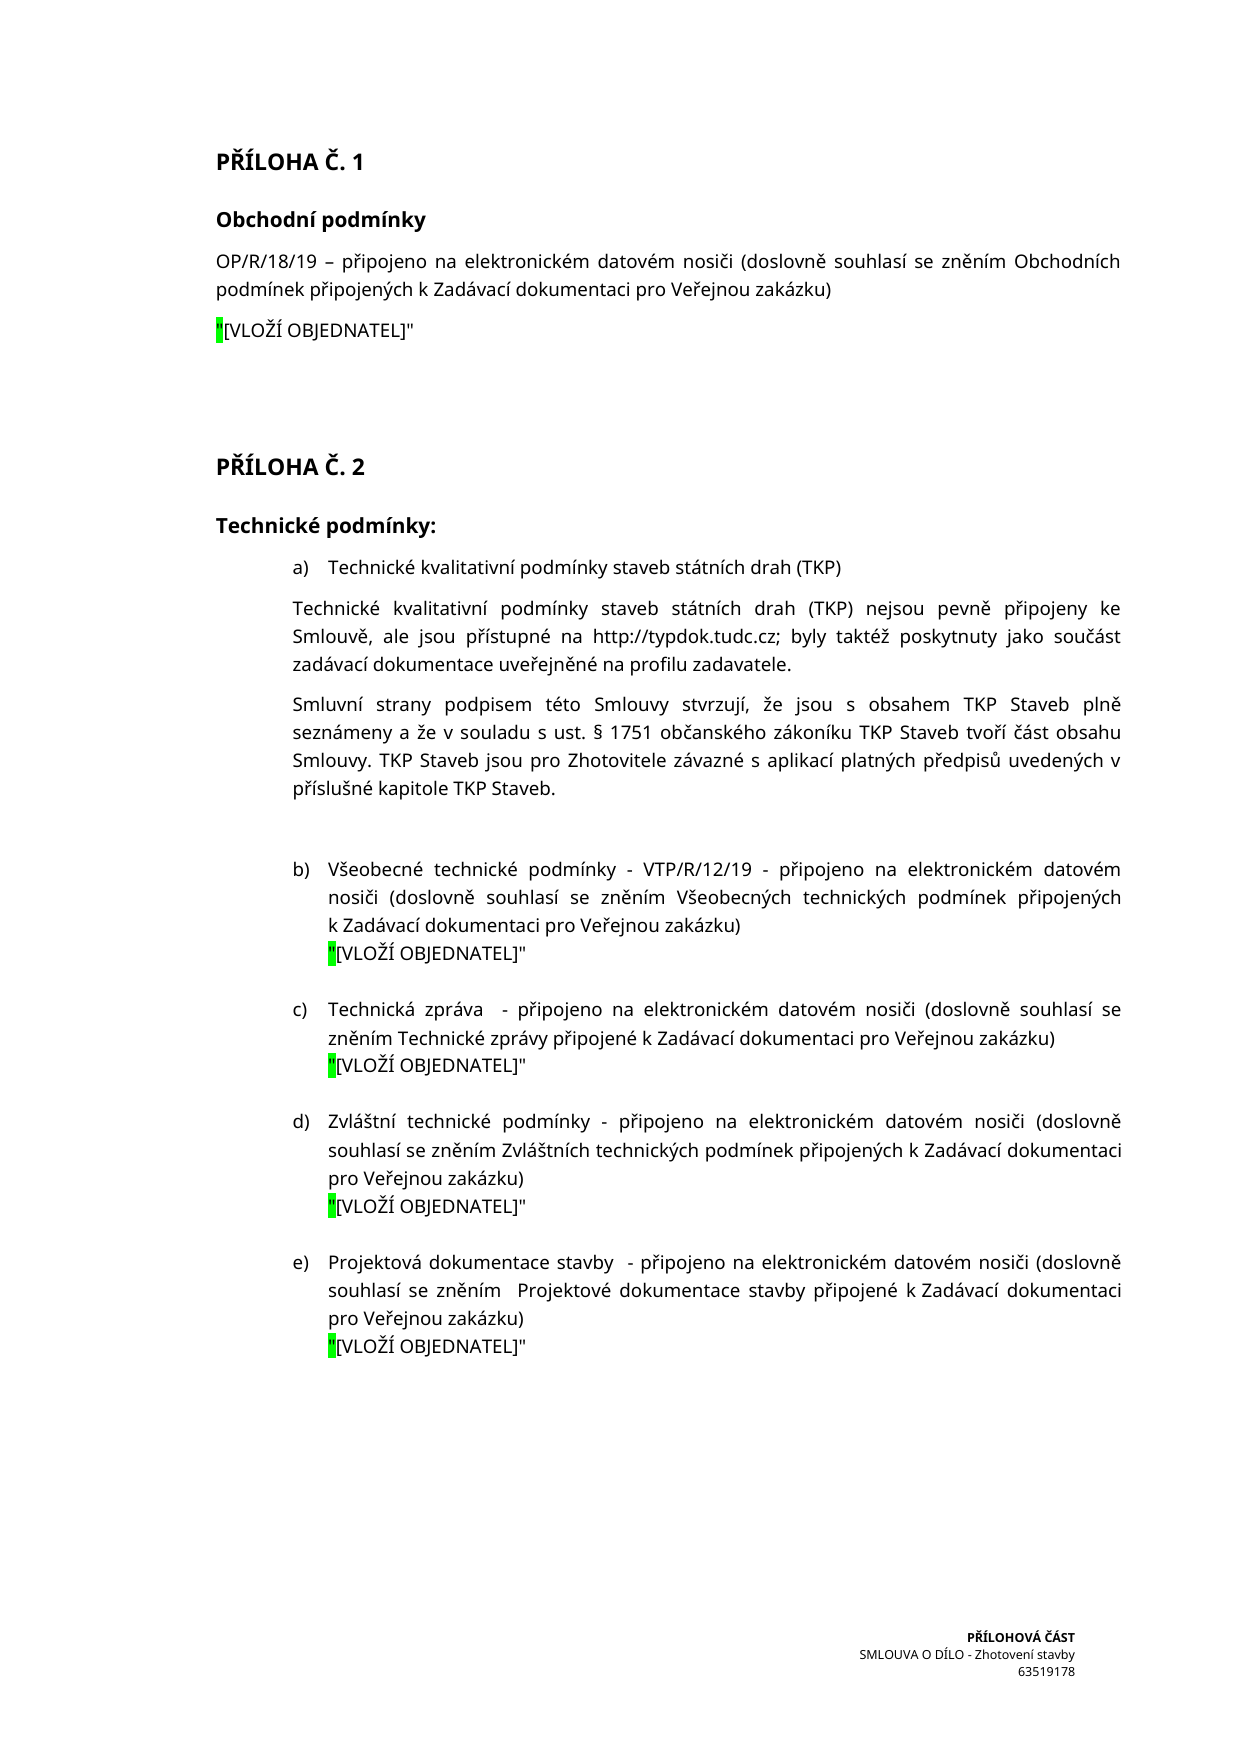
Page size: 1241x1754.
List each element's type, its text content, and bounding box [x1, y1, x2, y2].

list Technická zpráva - připojeno na elektronickém datovém nosiči (doslovně souhlasí se zněním Technické zprávy připojené k Zadávací dokumentaci pro Veřejnou zakázku) [292, 997, 1122, 1050]
text Technické kvalitativní podmínky staveb státních drah (TKP) nejsou pevně připojeny ke Smlouvě, ale jsou přístupné na http://typdok.tudc.cz; byly taktéž poskytnuty jako součást zadávací dokumentace uveřejněné na profilu zadavatele. [292, 595, 1122, 677]
text OP/R/18/19 – připojeno na elektronickém datovém nosiči (doslovně souhlasí se zněním Obchodních podmínek připojených k Zadávací dokumentaci pro Veřejnou zakázku) [216, 249, 1122, 302]
text Příloha č. 2 [216, 451, 1122, 483]
text Příloha č. 1 [216, 146, 1122, 177]
text Obchodní podmínky [216, 205, 1122, 233]
list Zvláštní technické podmínky - připojeno na elektronickém datovém nosiči (doslovně souhlasí se zněním Zvláštních technických podmínek připojených k Zadávací dokumentaci pro Veřejnou zakázku) [292, 1109, 1122, 1190]
list Technické kvalitativní podmínky staveb státních drah (TKP) [292, 554, 1122, 580]
text Smluvní strany podpisem této Smlouvy stvrzují, že jsou s obsahem TKP Staveb plně seznámeny a že v souladu s ust. § 1751 občanského zákoníku TKP Staveb tvoří část obsahu Smlouvy. TKP Staveb jsou pro Zhotovitele závazné s aplikací platných předpisů uvedených v příslušné kapitole TKP Staveb. [292, 692, 1122, 801]
text Technické podmínky: [216, 511, 1122, 539]
list Projektová dokumentace stavby - připojeno na elektronickém datovém nosiči (doslovně souhlasí se zněním Projektové dokumentace stavby připojené k Zadávací dokumentaci pro Veřejnou zakázku) [292, 1249, 1122, 1331]
list Všeobecné technické podmínky - VTP/R/12/19 - připojeno na elektronickém datovém nosiči (doslovně souhlasí se zněním Všeobecných technických podmínek připojených k Zadávací dokumentaci pro Veřejnou zakázku) [292, 857, 1122, 938]
